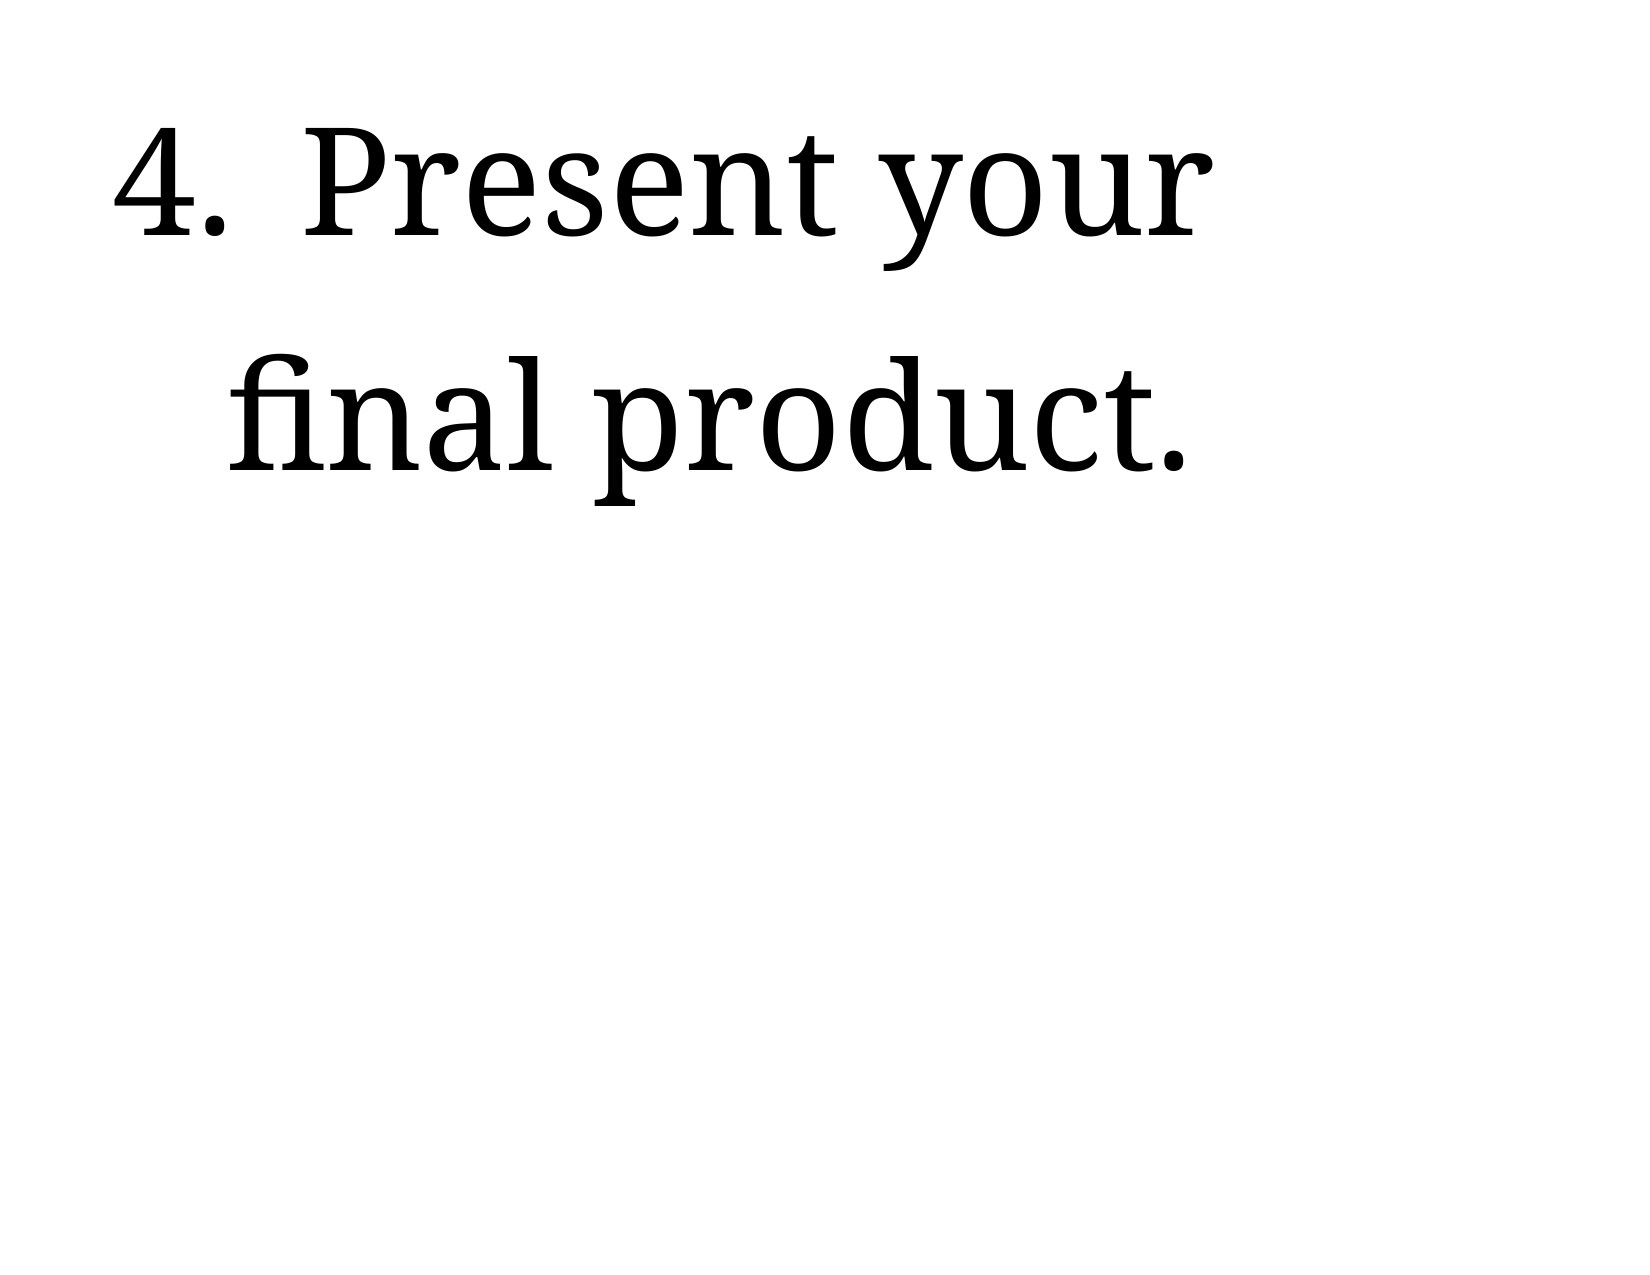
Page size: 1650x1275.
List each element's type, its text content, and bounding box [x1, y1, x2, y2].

list Present your final product. [112, 75, 1575, 514]
